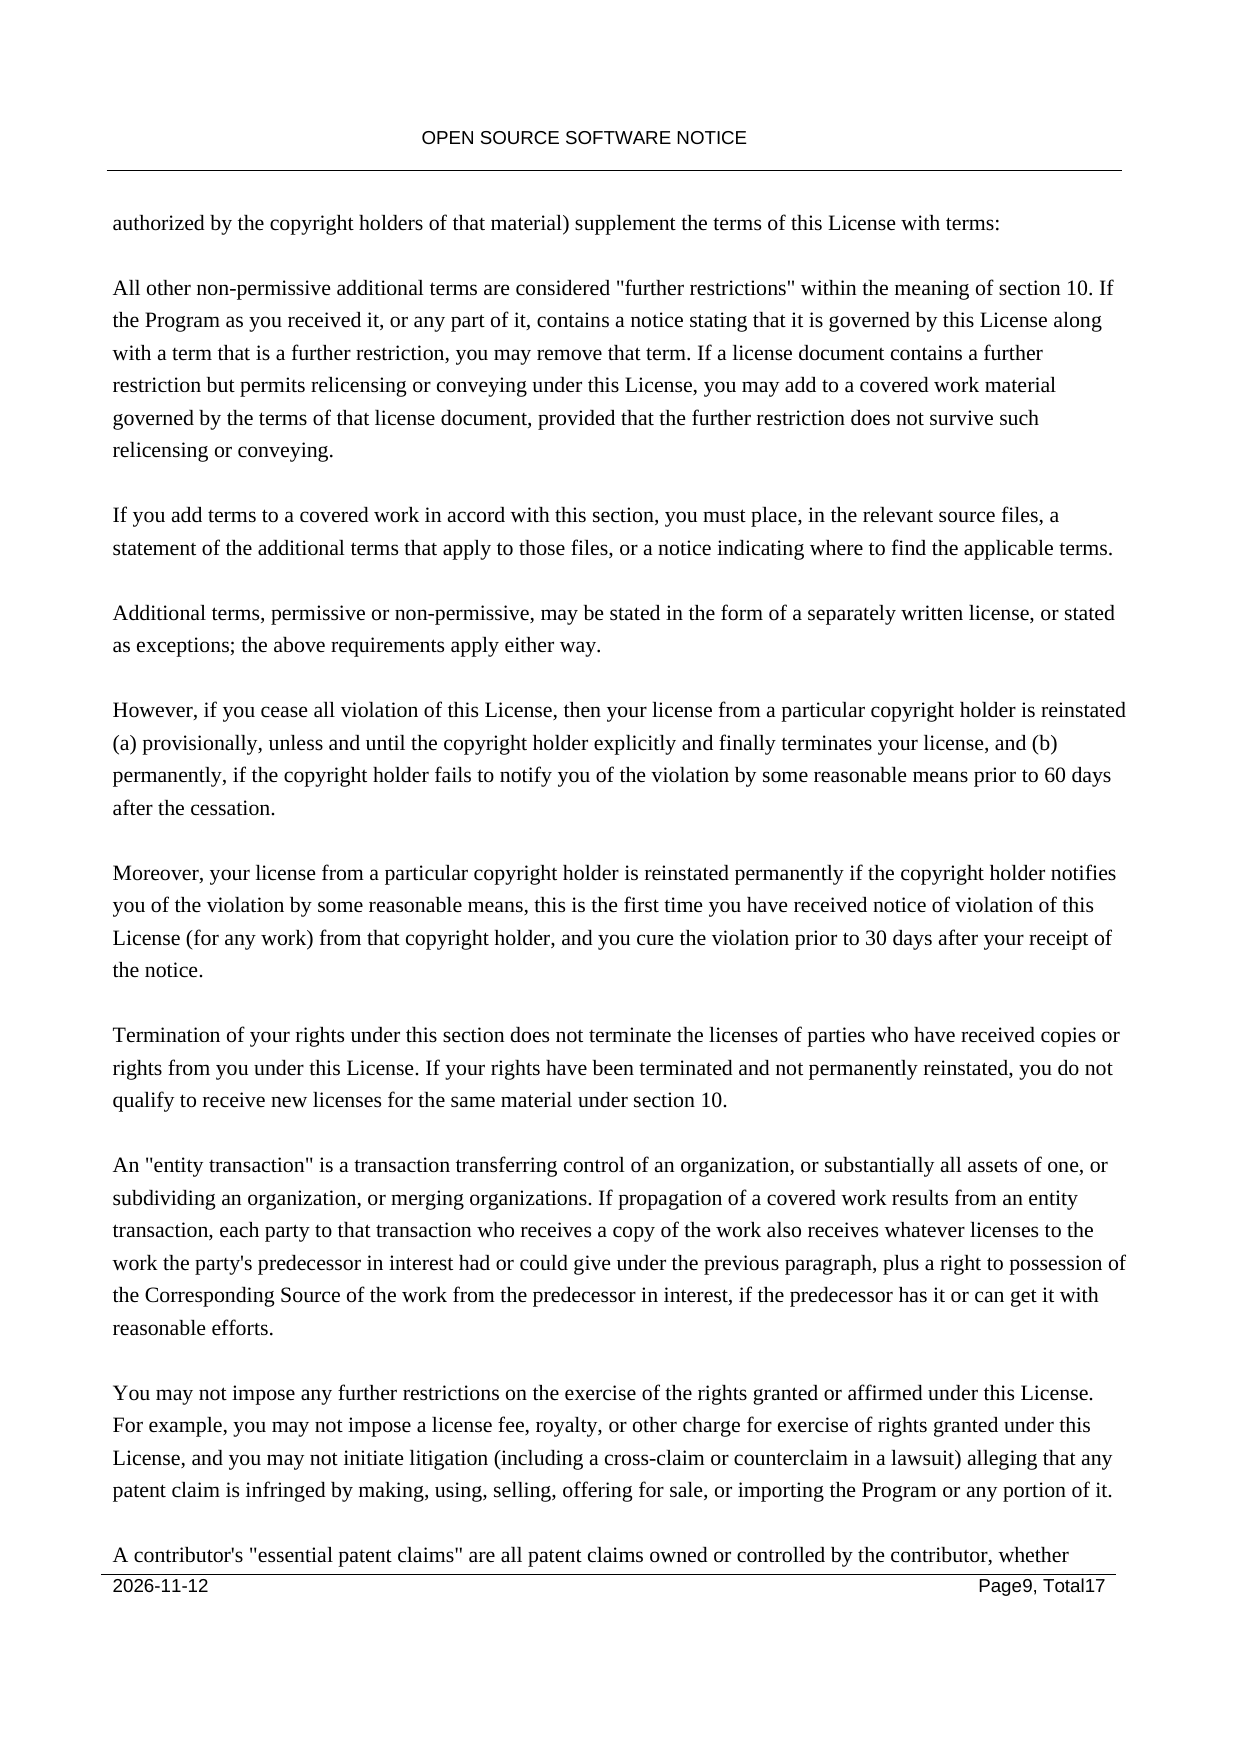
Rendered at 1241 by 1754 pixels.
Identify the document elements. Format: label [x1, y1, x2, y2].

text [112, 206, 1128, 1571]
